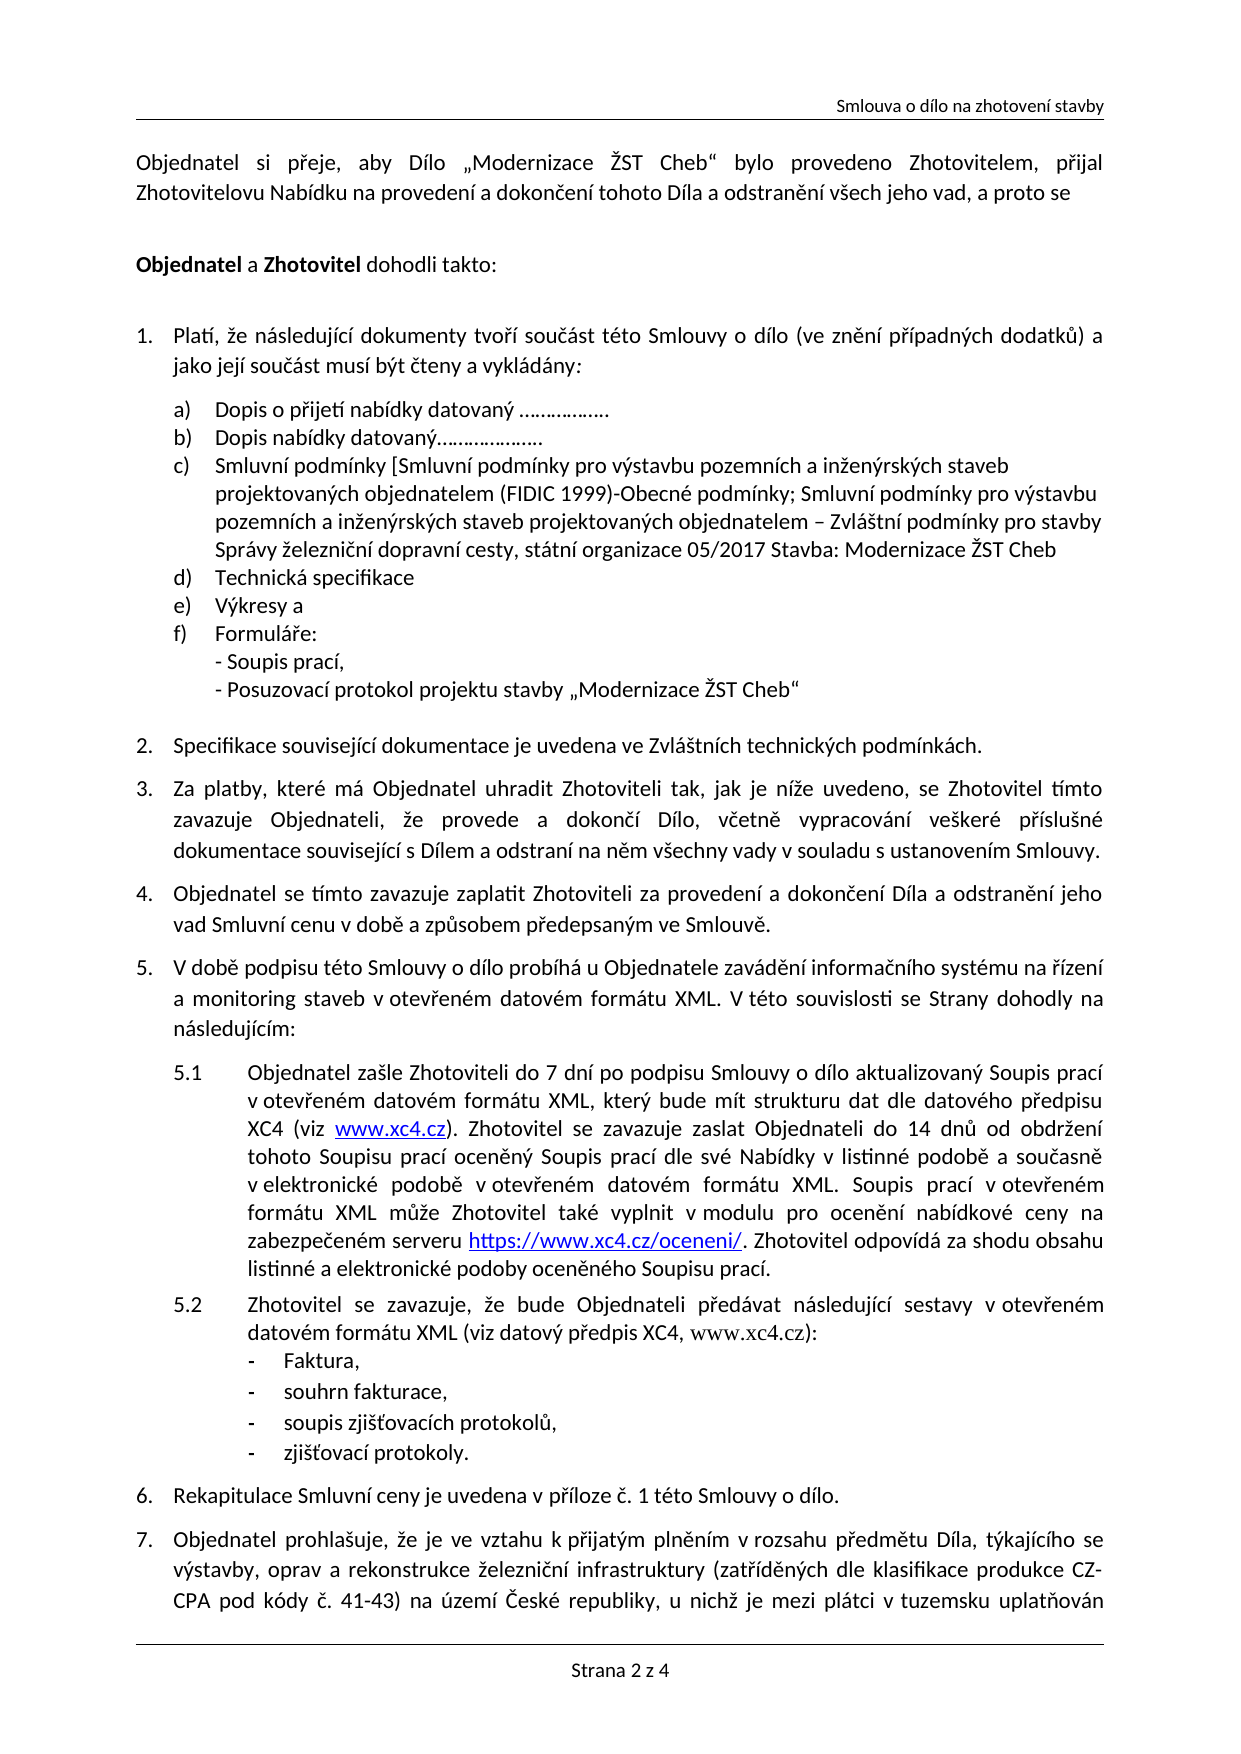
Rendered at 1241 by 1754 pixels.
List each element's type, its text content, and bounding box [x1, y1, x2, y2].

list - Posuzovací protokol projektu stavby „Modernizace ŽST Cheb“ [215, 675, 1104, 703]
text Objednatel se tímto zavazuje zaplatit Zhotoviteli za provedení a dokončení Díla a odstranění jeho vad Smluvní cenu v době a způsobem předepsaným ve Smlouvě. [136, 879, 1104, 938]
list souhrn fakturace, [248, 1377, 1104, 1405]
text Zhotovitel se zavazuje, že bude Objednateli předávat následující sestavy v otevřeném datovém formátu XML (viz datový předpis XC4, www.xc4.cz): [173, 1290, 1104, 1346]
text Za platby, které má Objednatel uhradit Zhotoviteli tak, jak je níže uvedeno, se Zhotovitel tímto zavazuje Objednateli, že provede a dokončí Dílo, včetně vypracování veškeré příslušné dokumentace související s Dílem a odstraní na něm všechny vady v souladu s ustanovením Smlouvy. [136, 774, 1104, 864]
list Dopis nabídky datovaný……………….. [173, 423, 1104, 451]
list Technická specifikace [173, 563, 1104, 591]
list - Soupis prací, [215, 647, 1104, 675]
text Rekapitulace Smluvní ceny je uvedena v příloze č. 1 této Smlouvy o dílo. [136, 1482, 1104, 1510]
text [136, 1525, 1104, 1614]
list Výkresy a [173, 591, 1104, 619]
text Objednatel si přeje, aby Dílo „Modernizace ŽST Cheb“ bylo provedeno Zhotovitelem, přijal Zhotovitelovu Nabídku na provedení a dokončení tohoto Díla a odstranění všech jeho vad, a proto se [136, 148, 1104, 206]
list Faktura, [248, 1346, 1104, 1374]
text Platí, že následující dokumenty tvoří součást této Smlouvy o dílo (ve znění případných dodatků) a jako její součást musí být čteny a vykládány: [136, 321, 1104, 380]
list Dopis o přijetí nabídky datovaný …………….. [173, 395, 1104, 423]
text Specifikace související dokumentace je uvedena ve Zvláštních technických podmínkách. [136, 731, 1104, 759]
text Objednatel a Zhotovitel dohodli takto: [136, 250, 1104, 278]
text V době podpisu této Smlouvy o dílo probíhá u Objednatele zavádění informačního systému na řízení a monitoring staveb v otevřeném datovém formátu XML. V této souvislosti se Strany dohodly na následujícím: [136, 953, 1104, 1042]
list Smluvní podmínky [Smluvní podmínky pro výstavbu pozemních a inženýrských staveb projektovaných objednatelem (FIDIC 1999)-Obecné podmínky; Smluvní podmínky pro výstavbu pozemních a inženýrských staveb projektovaných objednatelem – Zvláštní podmínky pro stavby Správy železniční dopravní cesty, státní organizace 05/2017 Stavba: Modernizace ŽST Cheb [173, 451, 1104, 563]
list soupis zjišťovacích protokolů, [248, 1408, 1104, 1436]
text Objednatel zašle Zhotoviteli do 7 dní po podpisu Smlouvy o dílo aktualizovaný Soupis prací v otevřeném datovém formátu XML, který bude mít strukturu dat dle datového předpisu XC4 (viz www.xc4.cz). Zhotovitel se zavazuje zaslat Objednateli do 14 dnů od obdržení tohoto Soupisu prací oceněný Soupis prací dle své Nabídky v listinné podobě a současně v elektronické podobě v otevřeném datovém formátu XML. Soupis prací v otevřeném formátu XML může Zhotovitel také vyplnit v modulu pro ocenění nabídkové ceny na zabezpečeném serveru https://www.xc4.cz/oceneni/. Zhotovitel odpovídá za shodu obsahu listinné a elektronické podoby oceněného Soupisu prací. [173, 1058, 1104, 1282]
list Formuláře: [173, 619, 1104, 647]
list zjišťovací protokoly. [248, 1438, 1104, 1466]
